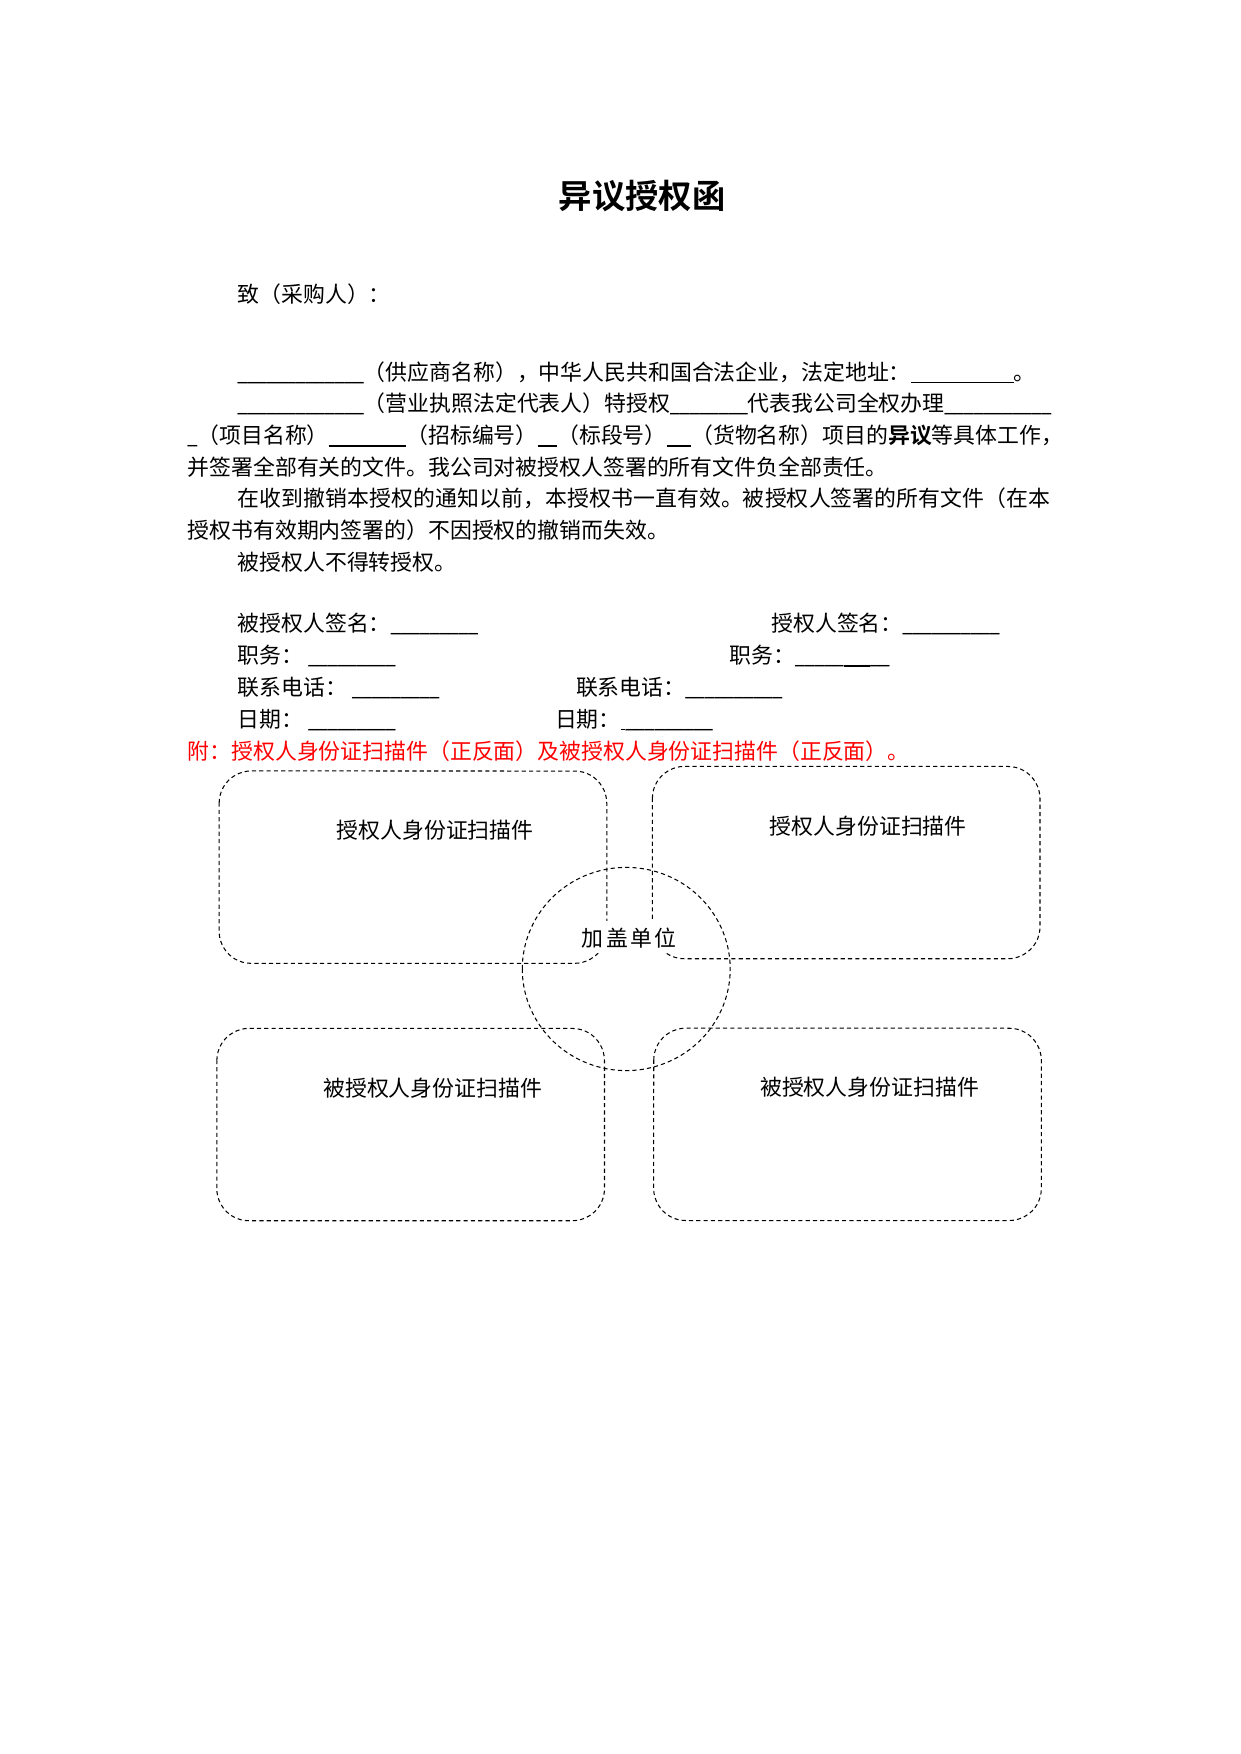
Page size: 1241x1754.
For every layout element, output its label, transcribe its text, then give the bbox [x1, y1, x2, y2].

text 被授权人不得转授权。 [187, 545, 1053, 576]
text _____________（营业执照法定代表人）特授权________代表我公司全权办理____________（项目名称） （招标编号） （标段号） （货物名称）项目的异议等具体工作，并签署全部有关的文件。我公司对被授权人签署的所有文件负全部责任。 [187, 386, 1053, 481]
text 被授权人签名：_________ 授权人签名：__________ [187, 606, 1053, 638]
text 附：授权人身份证扫描件（正反面）及被授权人身份证扫描件（正反面）。 [187, 733, 990, 766]
text 联系电话： _________ 联系电话：__________ [187, 670, 1053, 702]
text 职务： _________ 职务：_____ ___ [187, 638, 1053, 670]
text 在收到撤销本授权的通知以前，本授权书一直有效。被授权人签署的所有文件（在本授权书有效期内签署的）不因授权的撤销而失效。 [187, 481, 1053, 545]
text 致（采购人）： [187, 277, 1053, 308]
text _____________（供应商名称），中华人民共和国合法企业，法定地址： 。 [187, 354, 1053, 386]
text 日期： _________ 日期： _________ [187, 702, 1053, 733]
text 异议授权函 [187, 162, 1053, 227]
